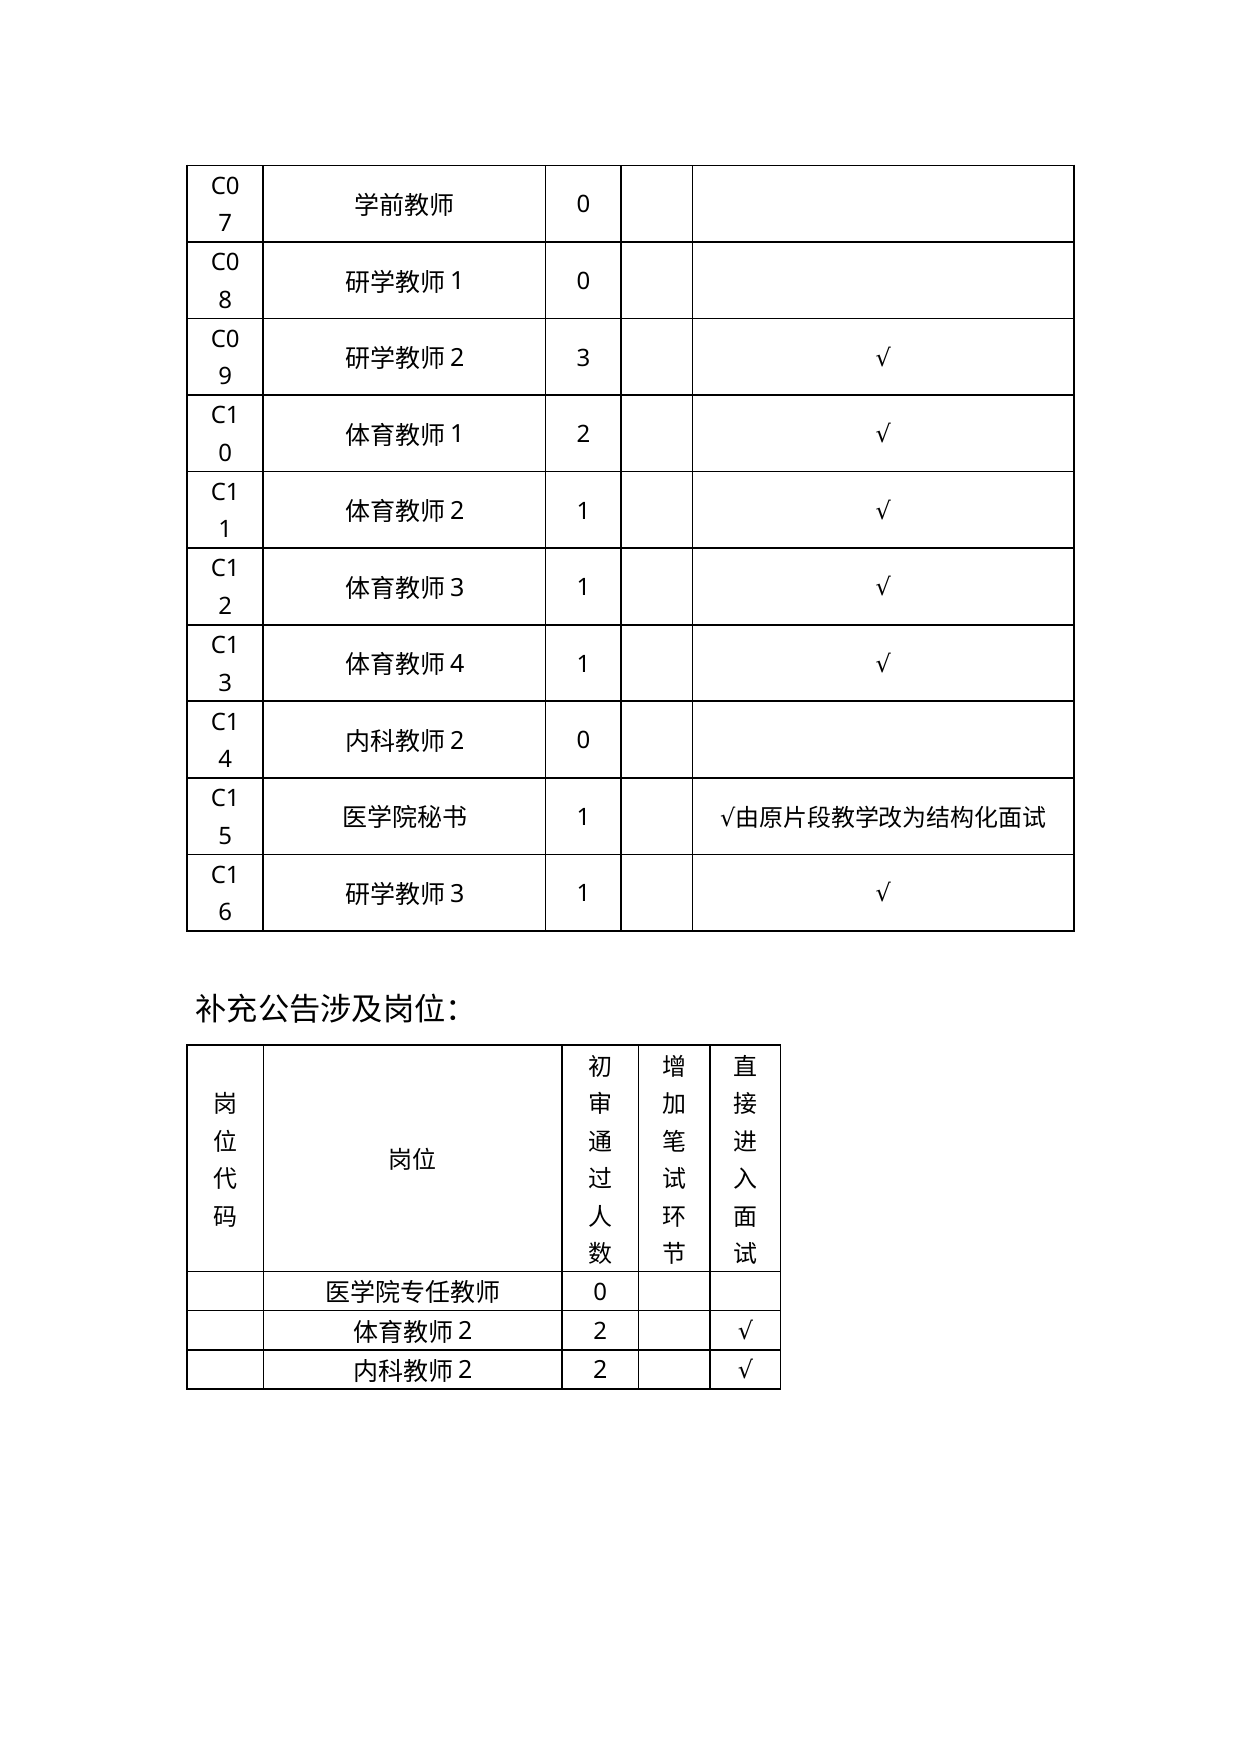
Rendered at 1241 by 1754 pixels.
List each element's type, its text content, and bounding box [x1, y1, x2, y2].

table_header 初审通过人数 [563, 1046, 638, 1271]
table_cell 3 [546, 319, 620, 394]
table_cell 内科教师2 [264, 1351, 561, 1388]
table_header 岗位 [264, 1046, 561, 1271]
table_header 增加笔试环节 [639, 1046, 709, 1271]
table_cell [639, 1272, 709, 1310]
table_cell [188, 1272, 263, 1310]
table_cell √ [693, 396, 1073, 471]
table_cell [693, 702, 1073, 777]
table_cell 体育教师2 [264, 472, 545, 547]
table_cell [622, 626, 692, 700]
table_cell 1 [546, 626, 620, 700]
table_cell [639, 1311, 709, 1349]
table_cell [622, 779, 692, 853]
table_cell C11 [188, 472, 262, 547]
table_cell [639, 1351, 709, 1388]
table_cell [188, 1311, 263, 1349]
table_cell 2 [546, 396, 620, 471]
table_cell [622, 472, 692, 547]
table_cell 0 [546, 702, 620, 777]
table_cell C14 [188, 702, 262, 777]
table_cell C07 [188, 166, 262, 241]
table_cell 研学教师2 [264, 319, 545, 394]
table_cell C12 [188, 549, 262, 624]
table_cell 内科教师2 [264, 702, 545, 777]
table_cell C13 [188, 626, 262, 700]
table_header 岗位代码 [188, 1046, 263, 1271]
table_cell [693, 243, 1073, 318]
table_cell 医学院专任教师 [264, 1272, 561, 1310]
table_cell √ [693, 319, 1073, 394]
table_cell 体育教师4 [264, 626, 545, 700]
table_cell 2 [563, 1351, 638, 1388]
table_cell 研学教师3 [264, 855, 545, 930]
table_cell C10 [188, 396, 262, 471]
table_cell √ [693, 472, 1073, 547]
table_cell √ [693, 626, 1073, 700]
table_cell 1 [546, 779, 620, 853]
table_cell 体育教师3 [264, 549, 545, 624]
text 补充公告涉及岗位： [195, 969, 1043, 1044]
table_cell [622, 702, 692, 777]
table_cell 医学院秘书 [264, 779, 545, 853]
table_cell [622, 855, 692, 930]
table_cell 学前教师 [264, 166, 545, 241]
table_cell [693, 166, 1073, 241]
table_cell [622, 396, 692, 471]
table_cell C15 [188, 779, 262, 853]
table_cell 1 [546, 472, 620, 547]
table_cell 1 [546, 855, 620, 930]
table_cell 1 [546, 549, 620, 624]
table_cell C16 [188, 855, 262, 930]
table_cell 研学教师1 [264, 243, 545, 318]
table_cell 0 [546, 243, 620, 318]
table_cell [622, 166, 692, 241]
table_cell 0 [563, 1272, 638, 1310]
table_cell 体育教师2 [264, 1311, 561, 1349]
table_cell √ [693, 549, 1073, 624]
table_cell [711, 1272, 780, 1310]
table_cell √ [711, 1351, 780, 1388]
table_cell [622, 243, 692, 318]
table_cell [622, 549, 692, 624]
table_cell [622, 319, 692, 394]
table_cell [188, 1351, 263, 1388]
table_cell √ [711, 1311, 780, 1349]
table_cell C08 [188, 243, 262, 318]
table_cell 体育教师1 [264, 396, 545, 471]
table_cell 0 [546, 166, 620, 241]
table_header 直接进入面试 [711, 1046, 780, 1271]
table_cell √由原片段教学改为结构化面试 [693, 779, 1073, 853]
table_cell 2 [563, 1311, 638, 1349]
table_cell √ [693, 855, 1073, 930]
table_cell C09 [188, 319, 262, 394]
